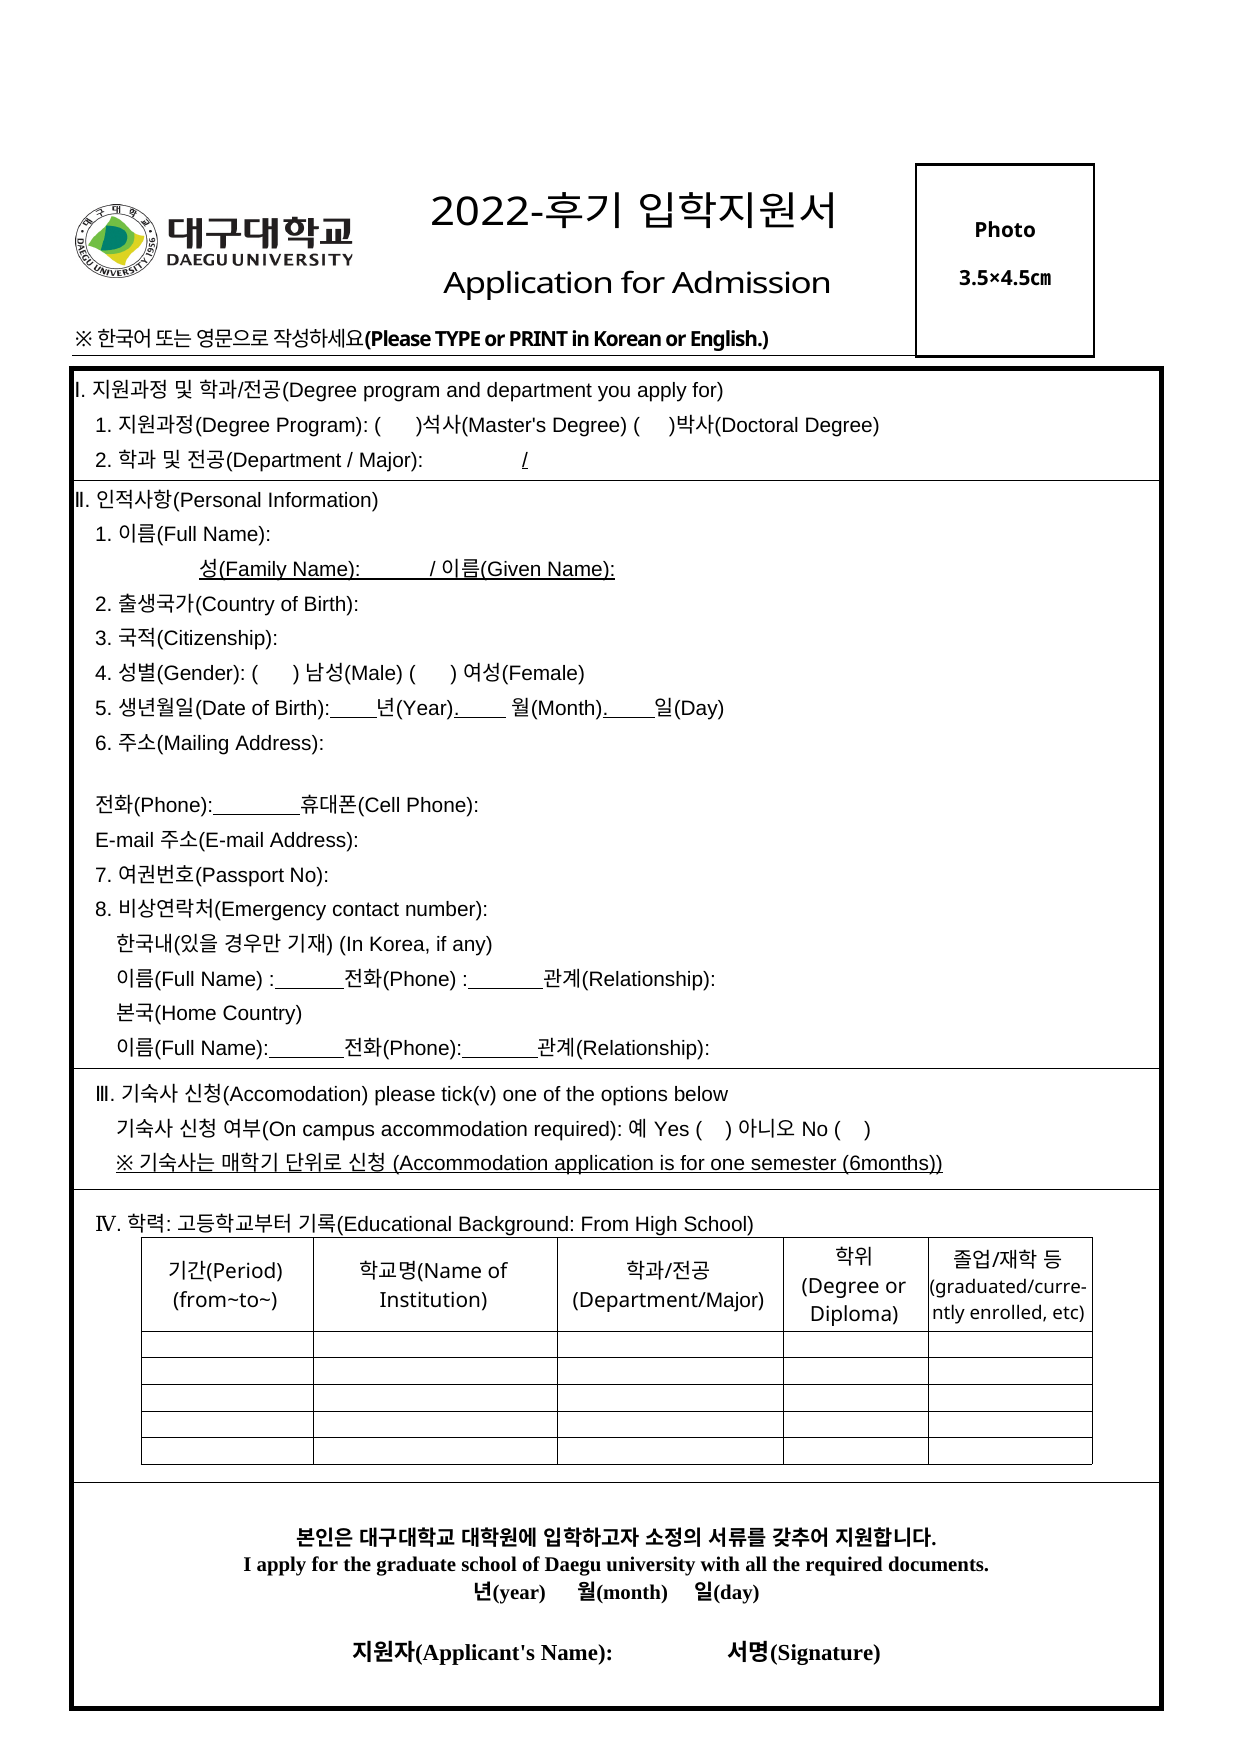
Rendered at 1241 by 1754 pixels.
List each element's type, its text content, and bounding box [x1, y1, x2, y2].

table_cell 본인은 대구대학교 대학원에 입학하고자 소정의 서류를 갖추어 지원합니다. I apply for the graduate school of Daegu university with all the required documents. 년(year) 월(month) 일(day) 지원자(Applicant's Name): 서명(Signature) [74, 1483, 1159, 1706]
table_header [72, 163, 352, 317]
table_header Ⅰ. 지원과정 및 학과/전공(Degree program and department you apply for) 1. 지원과정(Degree Program): ( )석사(Master's Degree) ( )박사(Doctoral Degree) 2. 학과 및 전공(Department / Major): / [74, 371, 1159, 479]
table_header 2022-후기 입학지원서 Application for Admission [353, 163, 915, 317]
table_cell Ⅱ. 인적사항(Personal Information) 1. 이름(Full Name): 성(Family Name): / 이름(Given Name): 2. 출생국가(Country of Birth): 3. 국적(Citizenship): 4. 성별(Gender): ( ) 남성(Male) ( ) 여성(Female) 5. 생년월일(Date of Birth): 년(Year). 월(Month). 일(Day) 6. 주소(Mailing Address): 전화(Phone): 휴대폰(Cell Phone): E-mail 주소(E-mail Address): 7. 여권번호(Passport No): 8. 비상연락처(Emergency contact number): 한국내(있을 경우만 기재) (In Korea, if any) 이름(Full Name) : 전화(Phone) : 관계(Relationship): 본국(Home Country) 이름(Full Name): 전화(Phone): 관계(Relationship): [74, 481, 1159, 1068]
picture [75, 204, 353, 278]
table_cell Ⅳ. 학력: 고등학교부터 기록(Educational Background: From High School) [74, 1190, 1159, 1482]
table_cell ※ 한국어 또는 영문으로 작성하세요(Please TYPE or PRINT in Korean or English.) [72, 317, 915, 355]
table_header Photo 3.5×4.5㎝ [917, 166, 1093, 355]
table_cell Ⅲ. 기숙사 신청(Accomodation) please tick(v) one of the options below 기숙사 신청 여부(On campus accommodation required): 예 Yes ( ) 아니오 No ( ) ※ 기숙사는 매학기 단위로 신청 (Accommodation application is for one semester (6months)) [74, 1069, 1159, 1189]
